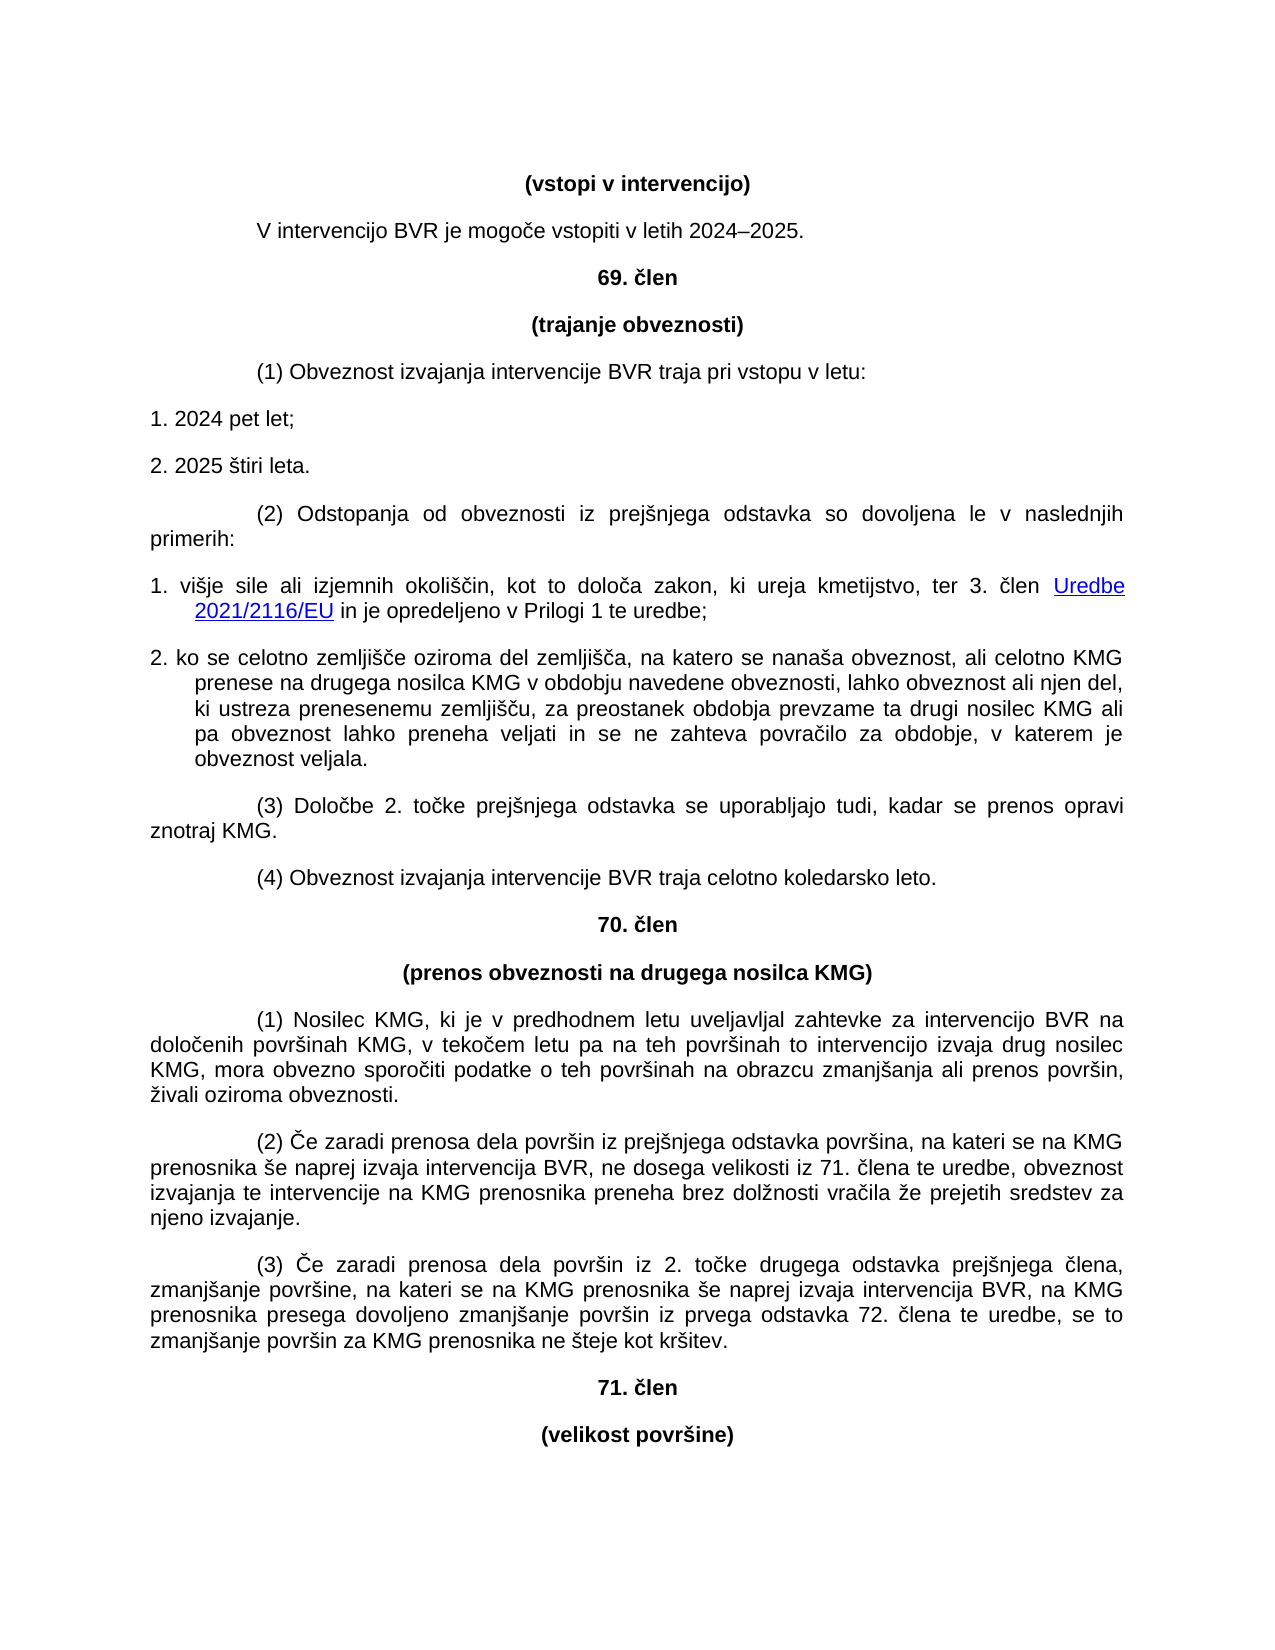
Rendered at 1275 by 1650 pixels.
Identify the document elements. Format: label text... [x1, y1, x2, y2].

text 1. višje sile ali izjemnih okoliščin, kot to določa zakon, ki ureja kmetijstvo, ter 3. člen Uredbe 2021/2116/EU in je opredeljeno v Prilogi 1 te uredbe; [150, 573, 1125, 623]
text (1) Nosilec KMG, ki je v predhodnem letu uveljavljal zahtevke za intervencijo BVR na določenih površinah KMG, v tekočem letu pa na teh površinah to intervencijo izvaja drug nosilec KMG, mora obvezno sporočiti podatke o teh površinah na obrazcu zmanjšanja ali prenos površin, živali oziroma obveznosti. [150, 1006, 1125, 1107]
text (4) Obveznost izvajanja intervencije BVR traja celotno koledarsko leto. [150, 865, 1125, 890]
text (velikost površine) [150, 1401, 1125, 1447]
text (3) Če zaradi prenosa dela površin iz 2. točke drugega odstavka prejšnjega člena, zmanjšanje površine, na kateri se na KMG prenosnika še naprej izvaja intervencija BVR, na KMG prenosnika presega dovoljeno zmanjšanje površin iz prvega odstavka 72. člena te uredbe, se to zmanjšanje površin za KMG prenosnika ne šteje kot kršitev. [150, 1252, 1125, 1353]
text 69. člen [150, 244, 1125, 290]
text 1. 2024 pet let; [150, 406, 1125, 431]
text (2) Odstopanja od obveznosti iz prejšnjega odstavka so dovoljena le v naslednjih primerih: [150, 500, 1125, 551]
text (trajanje obveznosti) [150, 291, 1125, 337]
text 71. člen [150, 1354, 1125, 1400]
text V intervencijo BVR je mogoče vstopiti v letih 2024–2025. [150, 218, 1125, 243]
text (3) Določbe 2. točke prejšnjega odstavka se uporabljajo tudi, kadar se prenos opravi znotraj KMG. [150, 793, 1125, 843]
text 2. 2025 štiri leta. [150, 453, 1125, 478]
text (2) Če zaradi prenosa dela površin iz prejšnjega odstavka površina, na kateri se na KMG prenosnika še naprej izvaja intervencija BVR, ne dosega velikosti iz 71. člena te uredbe, obveznost izvajanja te intervencije na KMG prenosnika preneha brez dolžnosti vračila že prejetih sredstev za njeno izvajanje. [150, 1129, 1125, 1230]
text (vstopi v intervencijo) [150, 150, 1125, 196]
text 2. ko se celotno zemljišče oziroma del zemljišča, na katero se nanaša obveznost, ali celotno KMG prenese na drugega nosilca KMG v obdobju navedene obveznosti, lahko obveznost ali njen del, ki ustreza prenesenemu zemljišču, za preostanek obdobja prevzame ta drugi nosilec KMG ali pa obveznost lahko preneha veljati in se ne zahteva povračilo za obdobje, v katerem je obveznost veljala. [150, 645, 1125, 771]
text (prenos obveznosti na drugega nosilca KMG) [150, 938, 1125, 984]
text (1) Obveznost izvajanja intervencije BVR traja pri vstopu v letu: [150, 359, 1125, 384]
text 70. člen [150, 891, 1125, 937]
